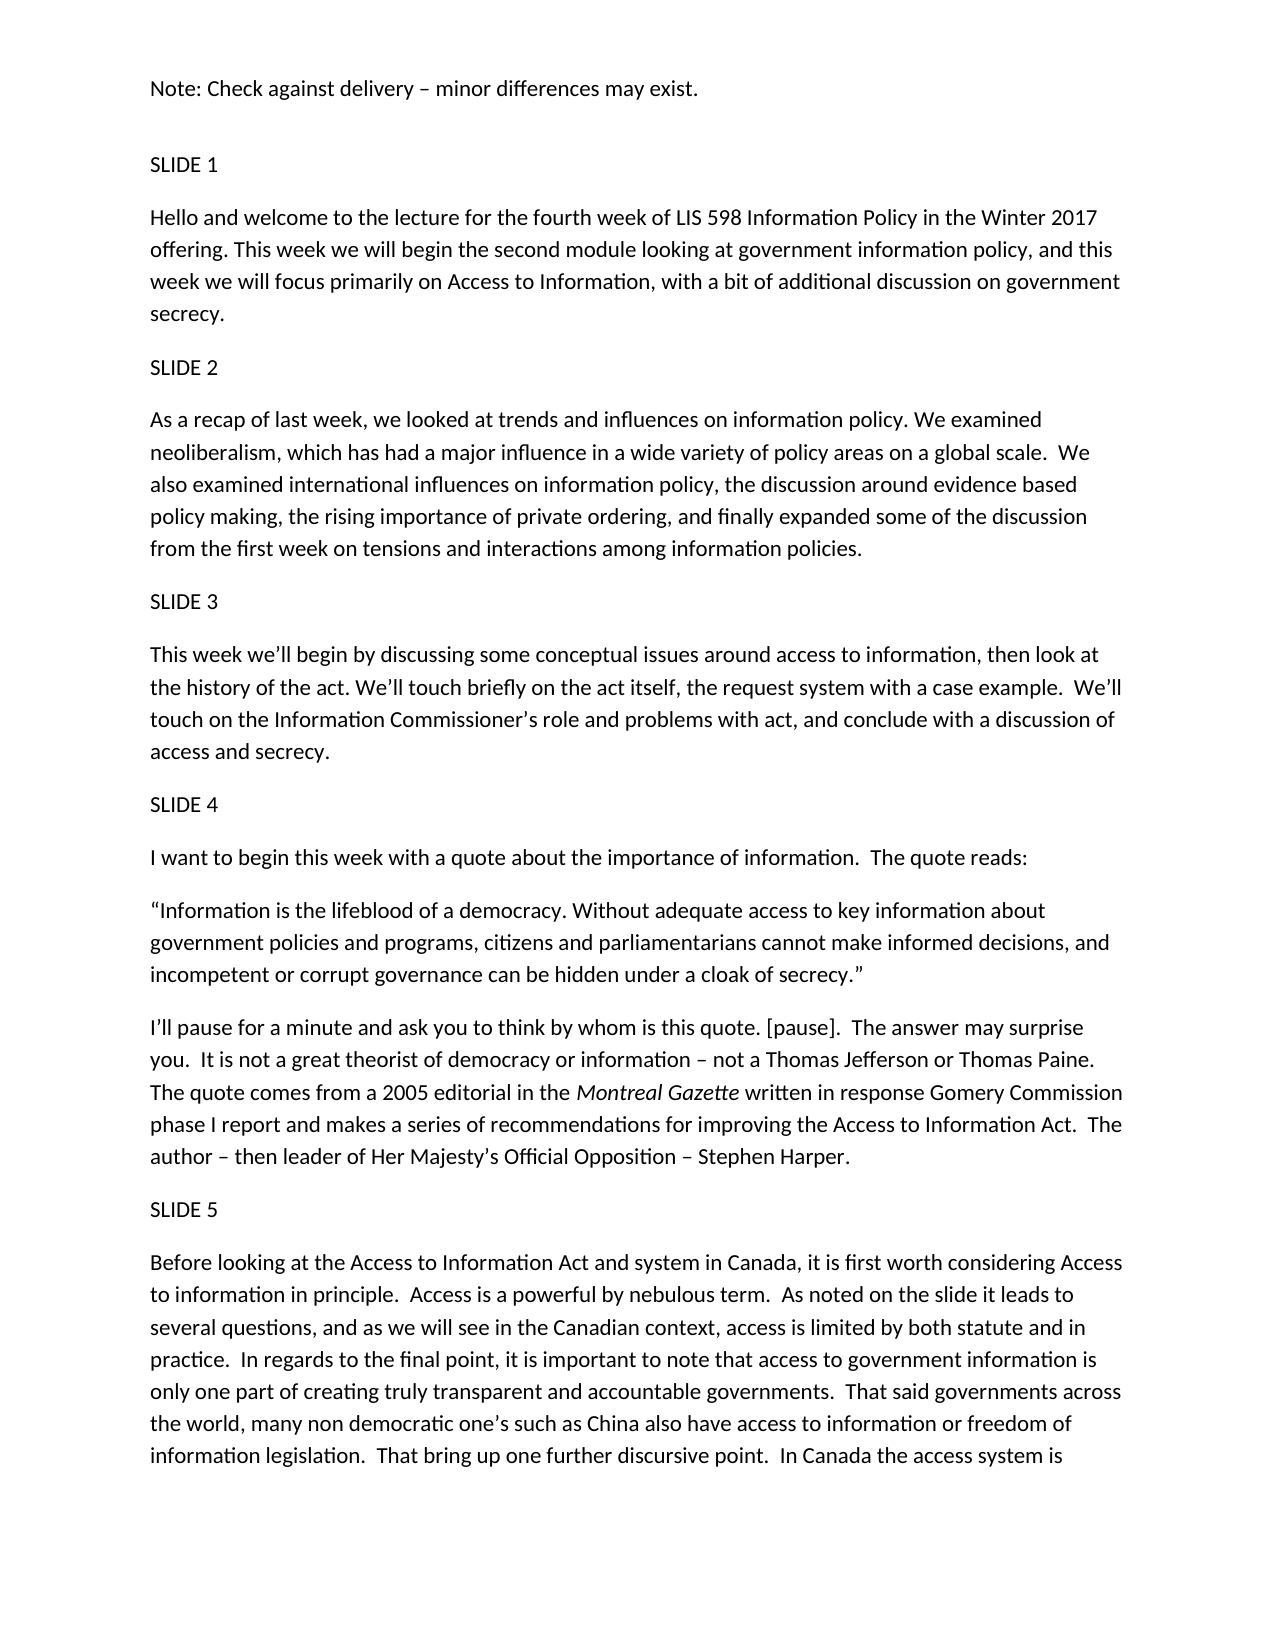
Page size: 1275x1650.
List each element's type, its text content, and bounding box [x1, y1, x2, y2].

text I want to begin this week with a quote about the importance of information. The quote reads: [150, 843, 1125, 871]
text SLIDE 1 [150, 150, 1125, 178]
text “Information is the lifeblood of a democracy. Without adequate access to key information about government policies and programs, citizens and parliamentarians cannot make informed decisions, and incompetent or corrupt governance can be hidden under a cloak of secrecy.” [150, 896, 1125, 988]
text As a recap of last week, we looked at trends and influences on information policy. We examined neoliberalism, which has had a major influence in a wide variety of policy areas on a global scale. We also examined international influences on information policy, the discussion around evidence based policy making, the rising importance of private ordering, and finally expanded some of the discussion from the first week on tensions and interactions among information policies. [150, 406, 1125, 562]
text Hello and welcome to the lecture for the fourth week of LIS 598 Information Policy in the Winter 2017 offering. This week we will begin the second module looking at government information policy, and this week we will focus primarily on Access to Information, with a bit of additional discussion on government secrecy. [150, 203, 1125, 328]
text SLIDE 3 [150, 587, 1125, 615]
text SLIDE 5 [150, 1195, 1125, 1223]
text This week we’ll begin by discussing some conceptual issues around access to information, then look at the history of the act. We’ll touch briefly on the act itself, the request system with a case example. We’ll touch on the Information Commissioner’s role and problems with act, and conclude with a discussion of access and secrecy. [150, 640, 1125, 765]
text I’ll pause for a minute and ask you to think by whom is this quote. [pause]. The answer may surprise you. It is not a great theorist of democracy or information – not a Thomas Jefferson or Thomas Paine. The quote comes from a 2005 editorial in the Montreal Gazette written in response Gomery Commission phase I report and makes a series of recommendations for improving the Access to Information Act. The author – then leader of Her Majesty’s Official Opposition – Stephen Harper. [150, 1013, 1125, 1170]
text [150, 1248, 1125, 1469]
text SLIDE 4 [150, 790, 1125, 818]
text SLIDE 2 [150, 353, 1125, 381]
